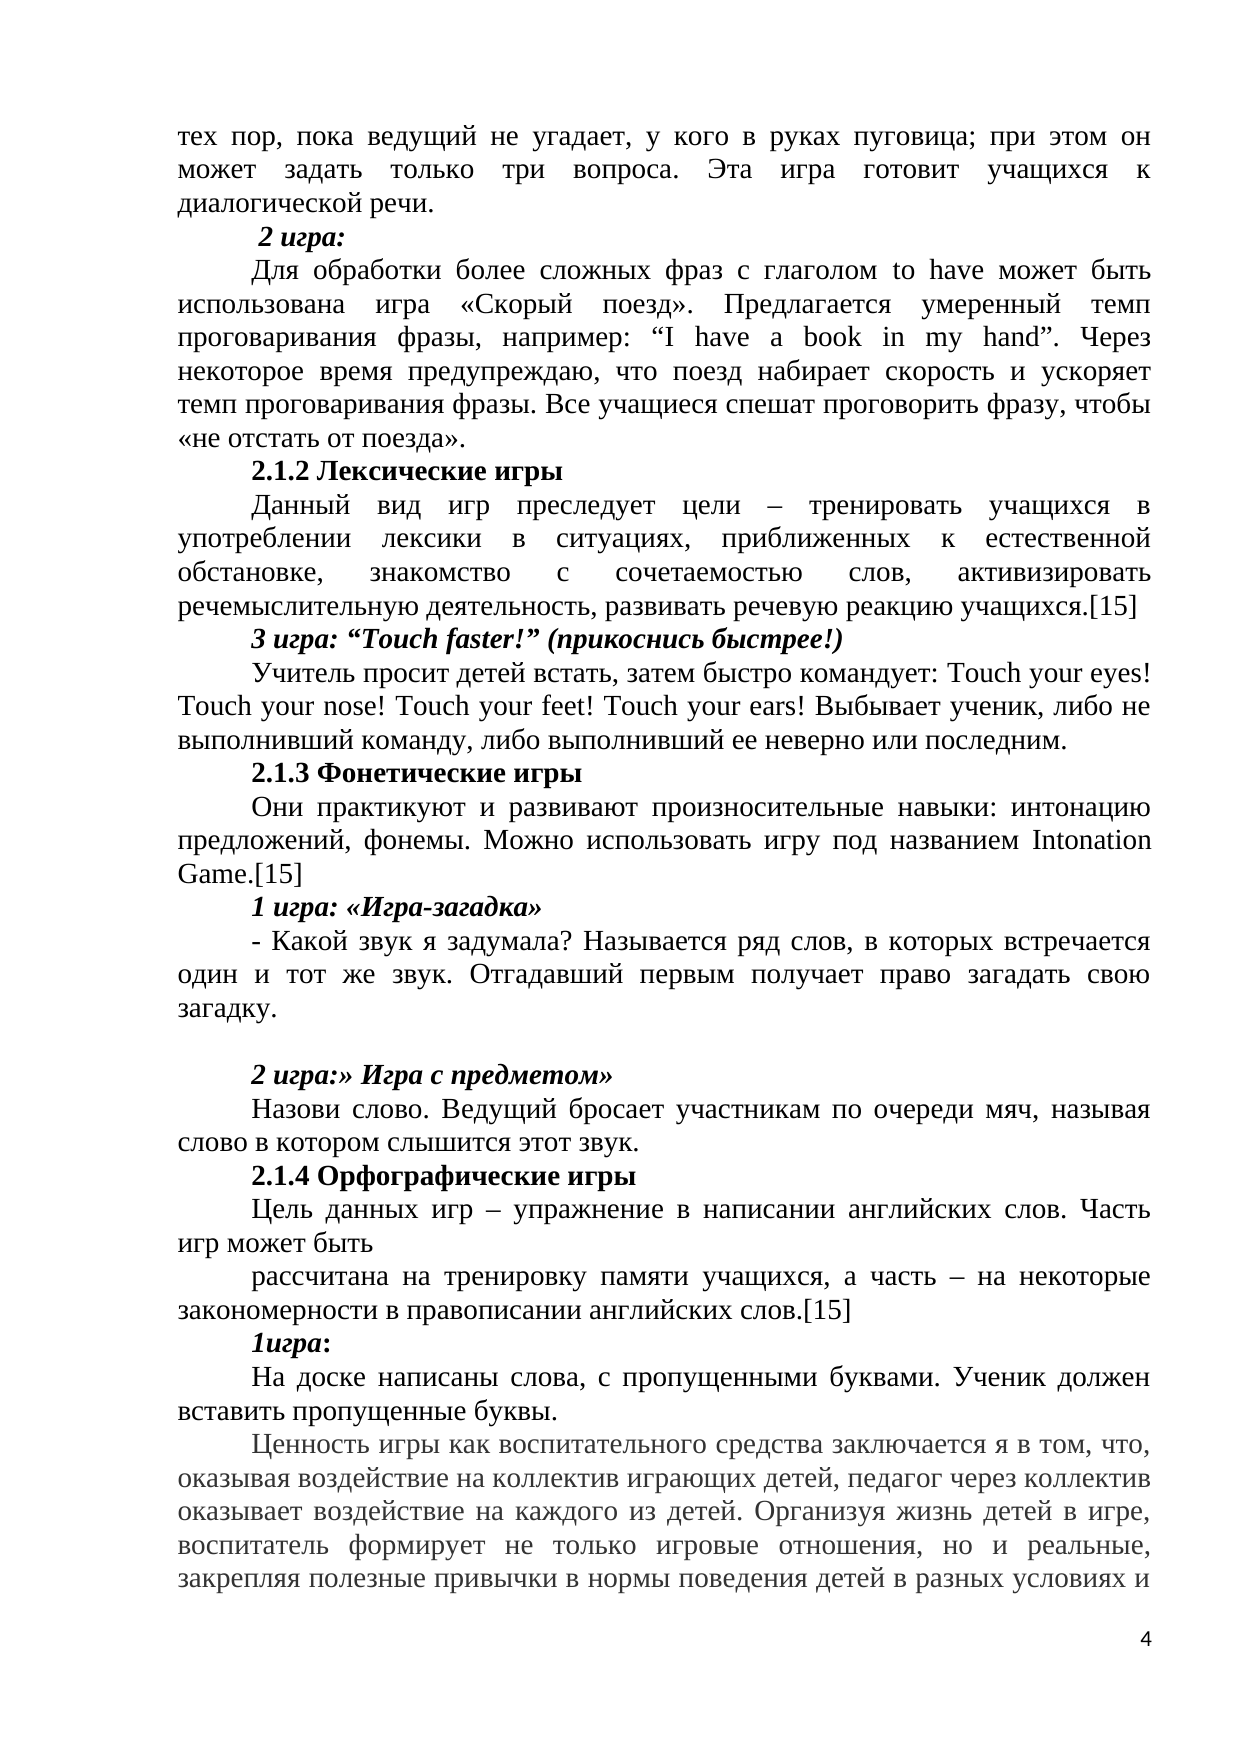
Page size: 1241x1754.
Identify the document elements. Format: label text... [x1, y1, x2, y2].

text - Какой звук я задумала? Называется ряд слов, в которых встречается один и тот же звук. Отгадавший первым получает право загадать свою загадку. [177, 923, 1152, 1024]
text Назови слово. Ведущий бросает участникам по очереди мяч, называя слово в котором слышится этот звук. [177, 1091, 1152, 1158]
text Цель данных игр – упражнение в написании английских слов. Часть игр может быть [177, 1191, 1152, 1258]
text 3 игра: “Touch faster!” (прикоснись быстрее!) [177, 621, 1152, 655]
text Они практикуют и развивают произносительные навыки: интонацию предложений, фонемы. Можно использовать игру под названием Intonation Game.[15] [177, 789, 1152, 889]
text 2 игра: [177, 219, 1152, 252]
text 1 игра: «Игра-загадка» [177, 889, 1152, 923]
text 2.1.4 Орфографические игры [177, 1158, 1152, 1191]
text 2.1.2 Лексические игры [177, 453, 1152, 487]
text 2 игра:» Игра с предметом» [177, 1057, 1152, 1091]
text Данный вид игр преследует цели – тренировать учащихся в употреблении лексики в ситуациях, приближенных к естественной обстановке, знакомство с сочетаемостью слов, активизировать речемыслительную деятельность, развивать речевую реакцию учащихся.[15] [177, 487, 1152, 621]
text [177, 1426, 1152, 1594]
text 1игра: [177, 1326, 1152, 1359]
text На доске написаны слова, с пропущенными буквами. Ученик должен вставить пропущенные буквы. [177, 1359, 1152, 1426]
text рассчитана на тренировку памяти учащихся, а часть – на некоторые закономерности в правописании английских слов.[15] [177, 1258, 1152, 1326]
text Для обработки более сложных фраз с глаголом to have может быть использована игра «Скорый поезд». Предлагается умеренный темп проговаривания фразы, например: “I have a book in my hand”. Через некоторое время предупреждаю, что поезд набирает скорость и ускоряет темп проговаривания фразы. Все учащиеся спешат проговорить фразу, чтобы «не отстать от поезда». [177, 252, 1152, 453]
text 2.1.3 Фонетические игры [177, 755, 1152, 789]
text Учитель просит детей встать, затем быстро командует: Touch your eyes! Touch your nose! Touch your feet! Touch your ears! Выбывает ученик, либо не выполнивший команду, либо выполнивший ее неверно или последним. [177, 655, 1152, 755]
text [177, 118, 1152, 219]
